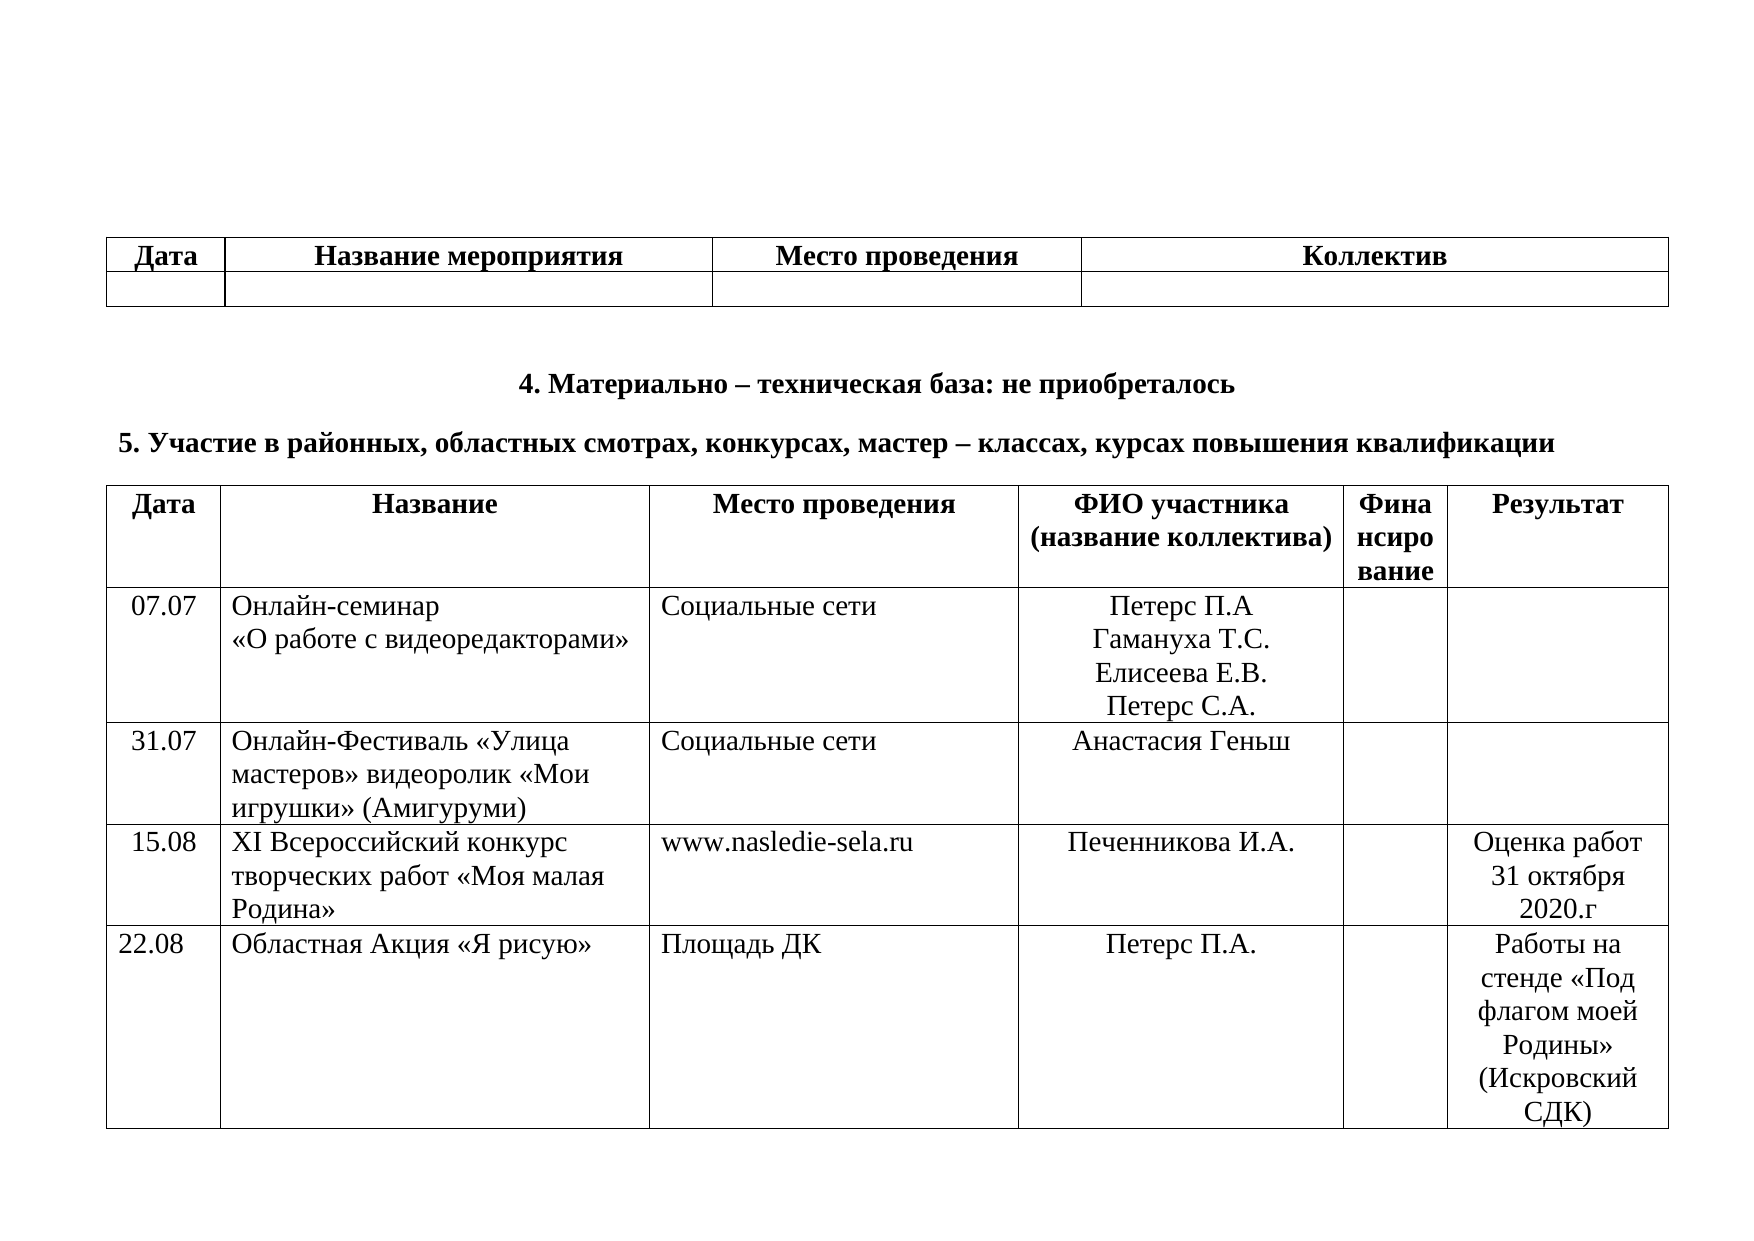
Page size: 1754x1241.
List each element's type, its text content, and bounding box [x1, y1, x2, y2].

table_cell [1082, 272, 1668, 306]
table_header Дата [107, 238, 224, 271]
table_cell Анастасия Геньш [1019, 723, 1343, 823]
table_header Дата [107, 486, 220, 587]
table_cell Социальные сети [650, 588, 1018, 722]
table_cell Работы на стенде «Под флагом моей Родины» (Искровский СДК) [1448, 926, 1668, 1127]
table_cell [1344, 588, 1447, 722]
table_cell Оценка работ 31 октября 2020.г [1448, 825, 1668, 925]
table_header ФИО участника (название коллектива) [1019, 486, 1343, 587]
table_header Результат [1448, 486, 1668, 587]
table_cell [1448, 723, 1668, 823]
table_cell [1344, 825, 1447, 925]
table_cell Областная Акция «Я рисую» [221, 926, 649, 1127]
table_cell www.nasledie-sela.ru [650, 825, 1018, 925]
text 4. Материально – техническая база: не приобреталось [118, 366, 1636, 400]
table_cell XI Всероссийский конкурс творческих работ «Моя малая Родина» [221, 825, 649, 925]
table_cell Петерс П.А. [1019, 926, 1343, 1127]
table_cell [1344, 723, 1447, 823]
table_cell Печенникова И.А. [1019, 825, 1343, 925]
table_cell [226, 272, 712, 306]
table_header Название мероприятия [226, 238, 712, 271]
table_cell [713, 272, 1081, 306]
table_header Место проведения [650, 486, 1018, 587]
table_cell [107, 272, 224, 306]
table_cell Онлайн-Фестиваль «Улица мастеров» видеоролик «Мои игрушки» (Амигуруми) [221, 723, 649, 823]
table_header Название [221, 486, 649, 587]
table_cell Онлайн-семинар «О работе с видеоредакторами» [221, 588, 649, 722]
table_cell 22.08 [107, 926, 220, 1127]
table_header Место проведения [713, 238, 1081, 271]
table_header Финансирование [1344, 486, 1447, 587]
table_cell Площадь ДК [650, 926, 1018, 1127]
text 5. Участие в районных, областных смотрах, конкурсах, мастер – классах, курсах повышения квалификации [118, 426, 1636, 459]
table_cell 15.08 [107, 825, 220, 925]
table_cell Петерс П.А Гамануха Т.С. Елисеева Е.В. Петерс С.А. [1019, 588, 1343, 722]
table_cell 31.07 [107, 723, 220, 823]
table_header Коллектив [1082, 238, 1668, 271]
table_cell [1448, 588, 1668, 722]
table_cell 07.07 [107, 588, 220, 722]
table_cell Социальные сети [650, 723, 1018, 823]
table_cell [1344, 926, 1447, 1127]
